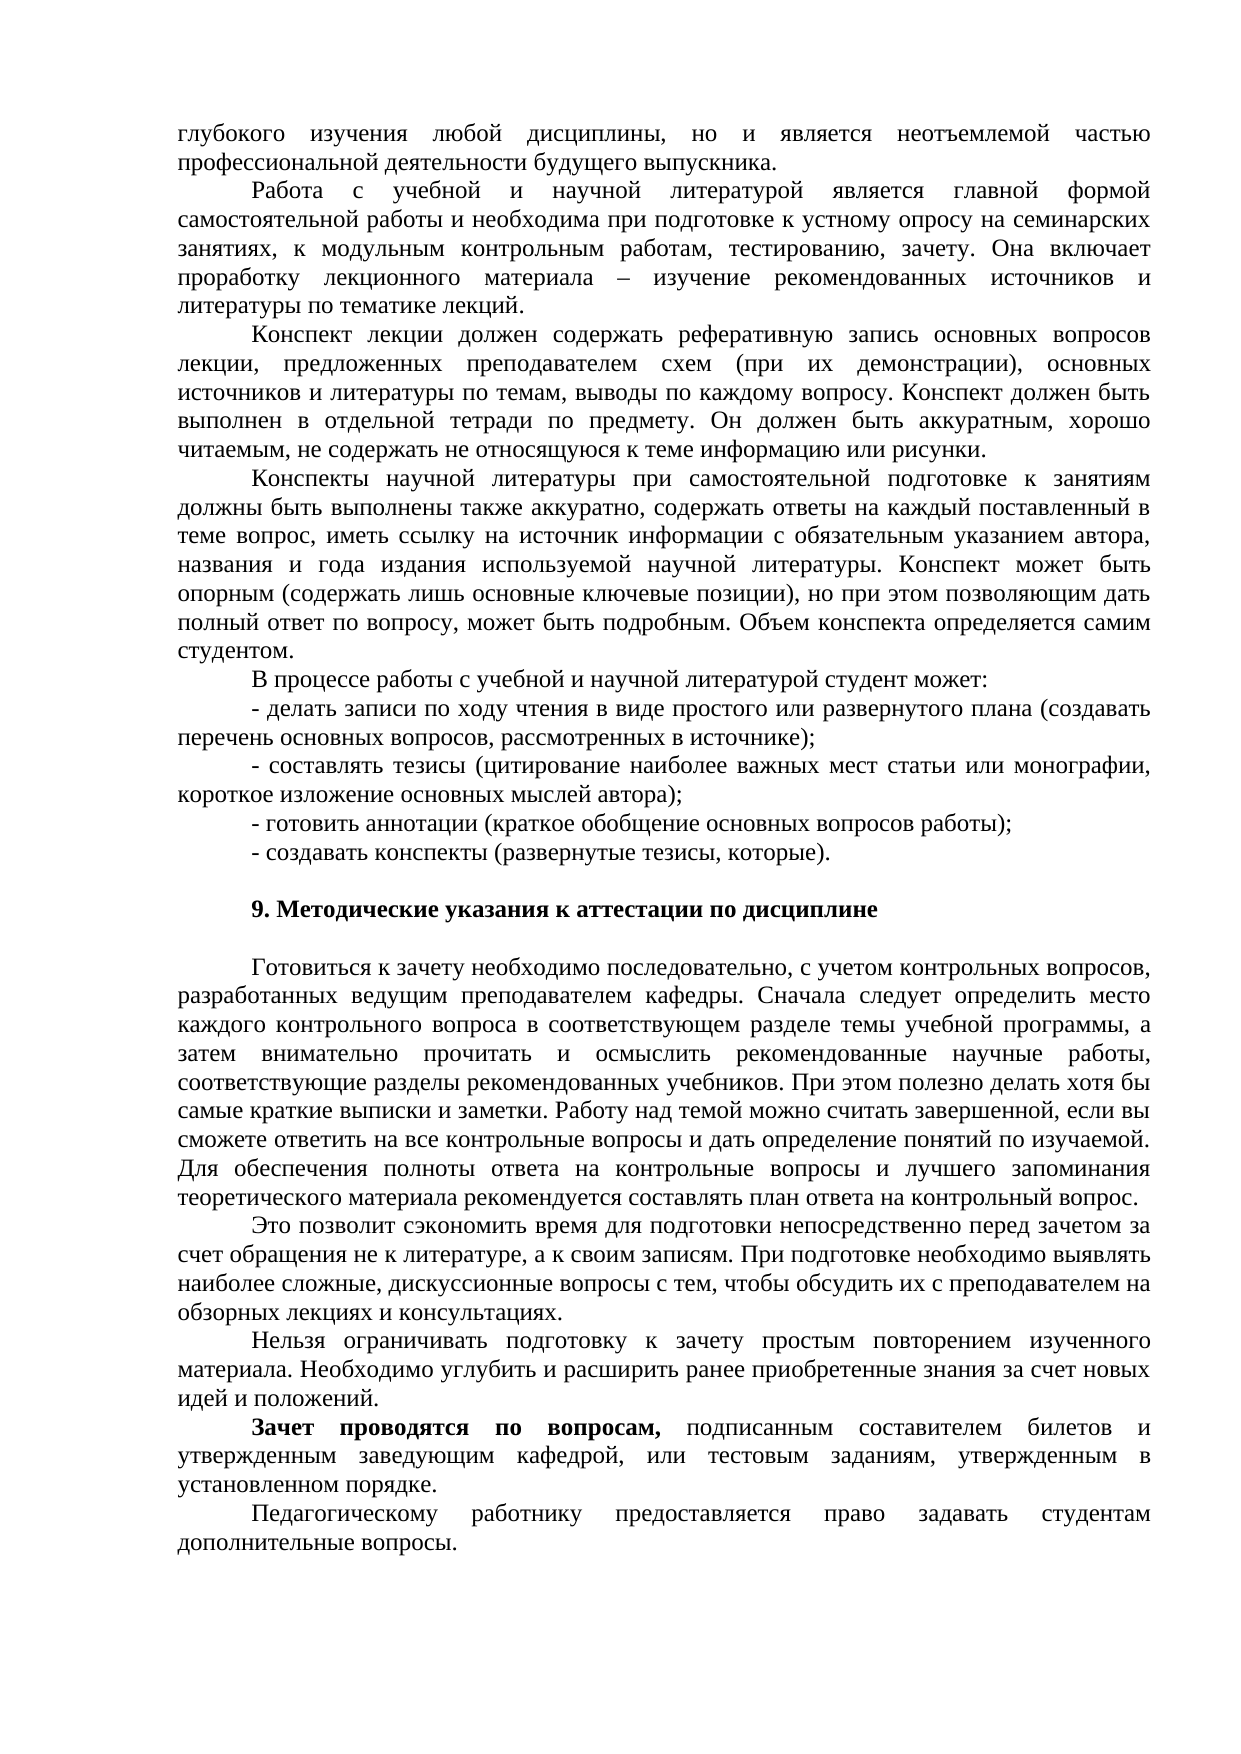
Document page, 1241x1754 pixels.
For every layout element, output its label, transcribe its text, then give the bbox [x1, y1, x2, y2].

text - составлять тезисы (цитирование наиболее важных мест статьи или монографии, короткое изложение основных мыслей автора); [177, 751, 1152, 808]
text Готовиться к зачету необходимо последовательно, с учетом контрольных вопросов, разработанных ведущим преподавателем кафедры. Сначала следует определить место каждого контрольного вопроса в соответствующем разделе темы учебной программы, а затем внимательно прочитать и осмыслить рекомендованные научные работы, соответствующие разделы рекомендованных учебников. При этом полезно делать хотя бы самые краткие выписки и заметки. Работу над темой можно считать завершенной, если вы сможете ответить на все контрольные вопросы и дать определение понятий по изучаемой. Для обеспечения полноты ответа на контрольные вопросы и лучшего запоминания теоретического материала рекомендуется составлять план ответа на контрольный вопрос. [177, 952, 1152, 1211]
text Педагогическому работнику предоставляется право задавать студентам дополнительные вопросы. [177, 1498, 1152, 1556]
text - делать записи по ходу чтения в виде простого или развернутого плана (создавать перечень основных вопросов, рассмотренных в источнике); [177, 693, 1152, 751]
text Конспект лекции должен содержать реферативную запись основных вопросов лекции, предложенных преподавателем схем (при их демонстрации), основных источников и литературы по темам, выводы по каждому вопросу. Конспект должен быть выполнен в отдельной тетради по предмету. Он должен быть аккуратным, хорошо читаемым, не содержать не относящуюся к теме информацию или рисунки. [177, 319, 1152, 463]
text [177, 118, 1152, 176]
text Зачет проводятся по вопросам, подписанным составителем билетов и утвержденным заведующим кафедрой, или тестовым заданиям, утвержденным в установленном порядке. [177, 1412, 1152, 1498]
text Конспекты научной литературы при самостоятельной подготовке к занятиям должны быть выполнены также аккуратно, содержать ответы на каждый поставленный в теме вопрос, иметь ссылку на источник информации с обязательным указанием автора, названия и года издания используемой научной литературы. Конспект может быть опорным (содержать лишь основные ключевые позиции), но при этом позволяющим дать полный ответ по вопросу, может быть подробным. Объем конспекта определяется самим студентом. [177, 463, 1152, 664]
text В процессе работы с учебной и научной литературой студент может: [177, 664, 1152, 693]
text 9. Методические указания к аттестации по дисциплине [177, 894, 1152, 923]
text Это позволит сэкономить время для подготовки непосредственно перед зачетом за счет обращения не к литературе, а к своим записям. При подготовке необходимо выявлять наиболее сложные, дискуссионные вопросы с тем, чтобы обсудить их с преподавателем на обзорных лекциях и консультациях. [177, 1211, 1152, 1326]
text Нельзя ограничивать подготовку к зачету простым повторением изученного материала. Необходимо углубить и расширить ранее приобретенные знания за счет новых идей и положений. [177, 1326, 1152, 1412]
text - создавать конспекты (развернутые тезисы, которые). [177, 837, 1152, 866]
text Работа с учебной и научной литературой является главной формой самостоятельной работы и необходима при подготовке к устному опросу на семинарских занятиях, к модульным контрольным работам, тестированию, зачету. Она включает проработку лекционного материала – изучение рекомендованных источников и литературы по тематике лекций. [177, 176, 1152, 319]
text - готовить аннотации (краткое обобщение основных вопросов работы); [177, 808, 1152, 837]
